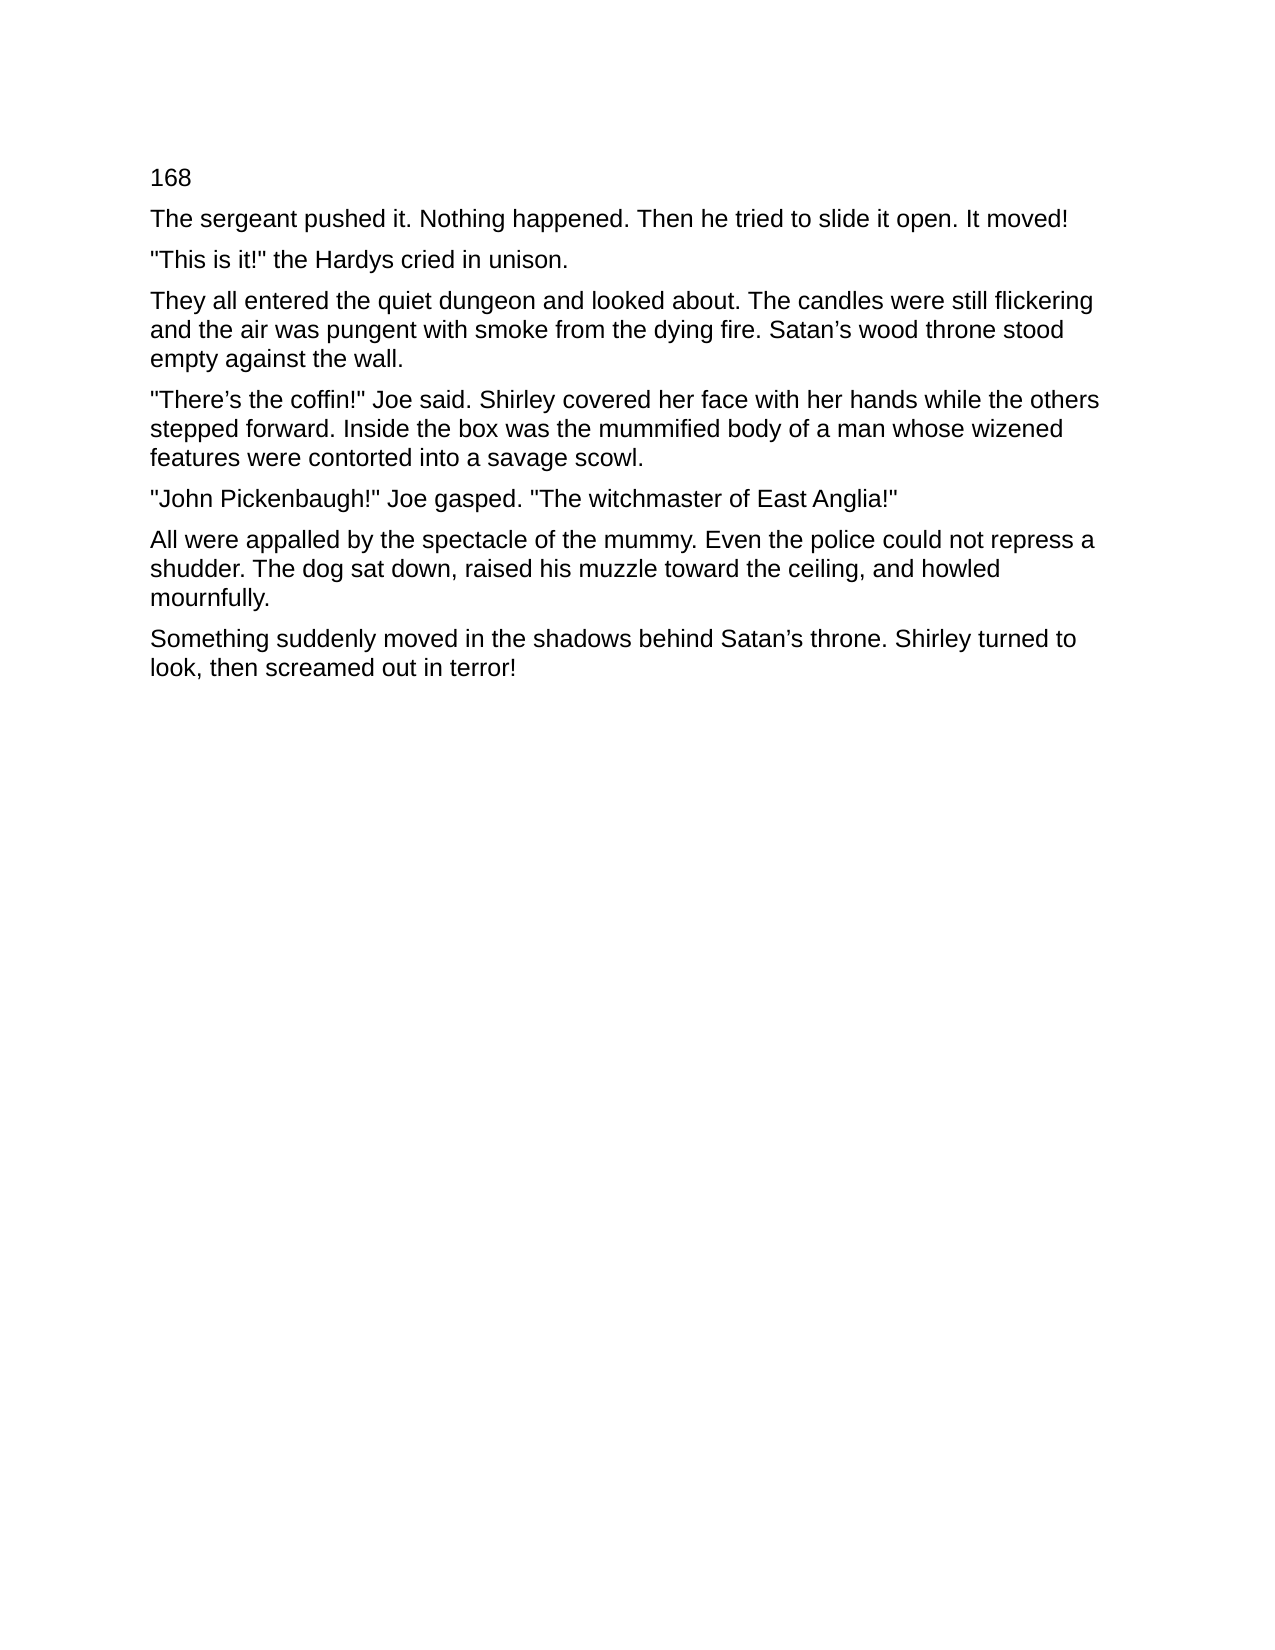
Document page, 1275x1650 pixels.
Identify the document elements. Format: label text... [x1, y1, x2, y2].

text All were appalled by the spectacle of the mummy. Even the police could not repress a shudder. The dog sat down, raised his muzzle toward the ceiling, and howled mournfully. [150, 525, 1125, 611]
text "This is it!" the Hardys cried in unison. [150, 245, 1125, 274]
text The sergeant pushed it. Nothing happened. Then he tried to slide it open. It moved! [150, 204, 1125, 232]
text They all entered the quiet dungeon and looked about. The candles were still flickering and the air was pungent with smoke from the dying fire. Satan’s wood throne stood empty against the wall. [150, 286, 1125, 372]
text 168 [150, 162, 1125, 191]
text Something suddenly moved in the shadows behind Satan’s throne. Shirley turned to look, then screamed out in terror! [150, 624, 1125, 681]
text "There’s the coffin!" Joe said. Shirley covered her face with her hands while the others stepped forward. Inside the box was the mummified body of a man whose wizened features were contorted into a savage scowl. [150, 385, 1125, 471]
text "John Pickenbaugh!" Joe gasped. "The witchmaster of East Anglia!" [150, 484, 1125, 512]
